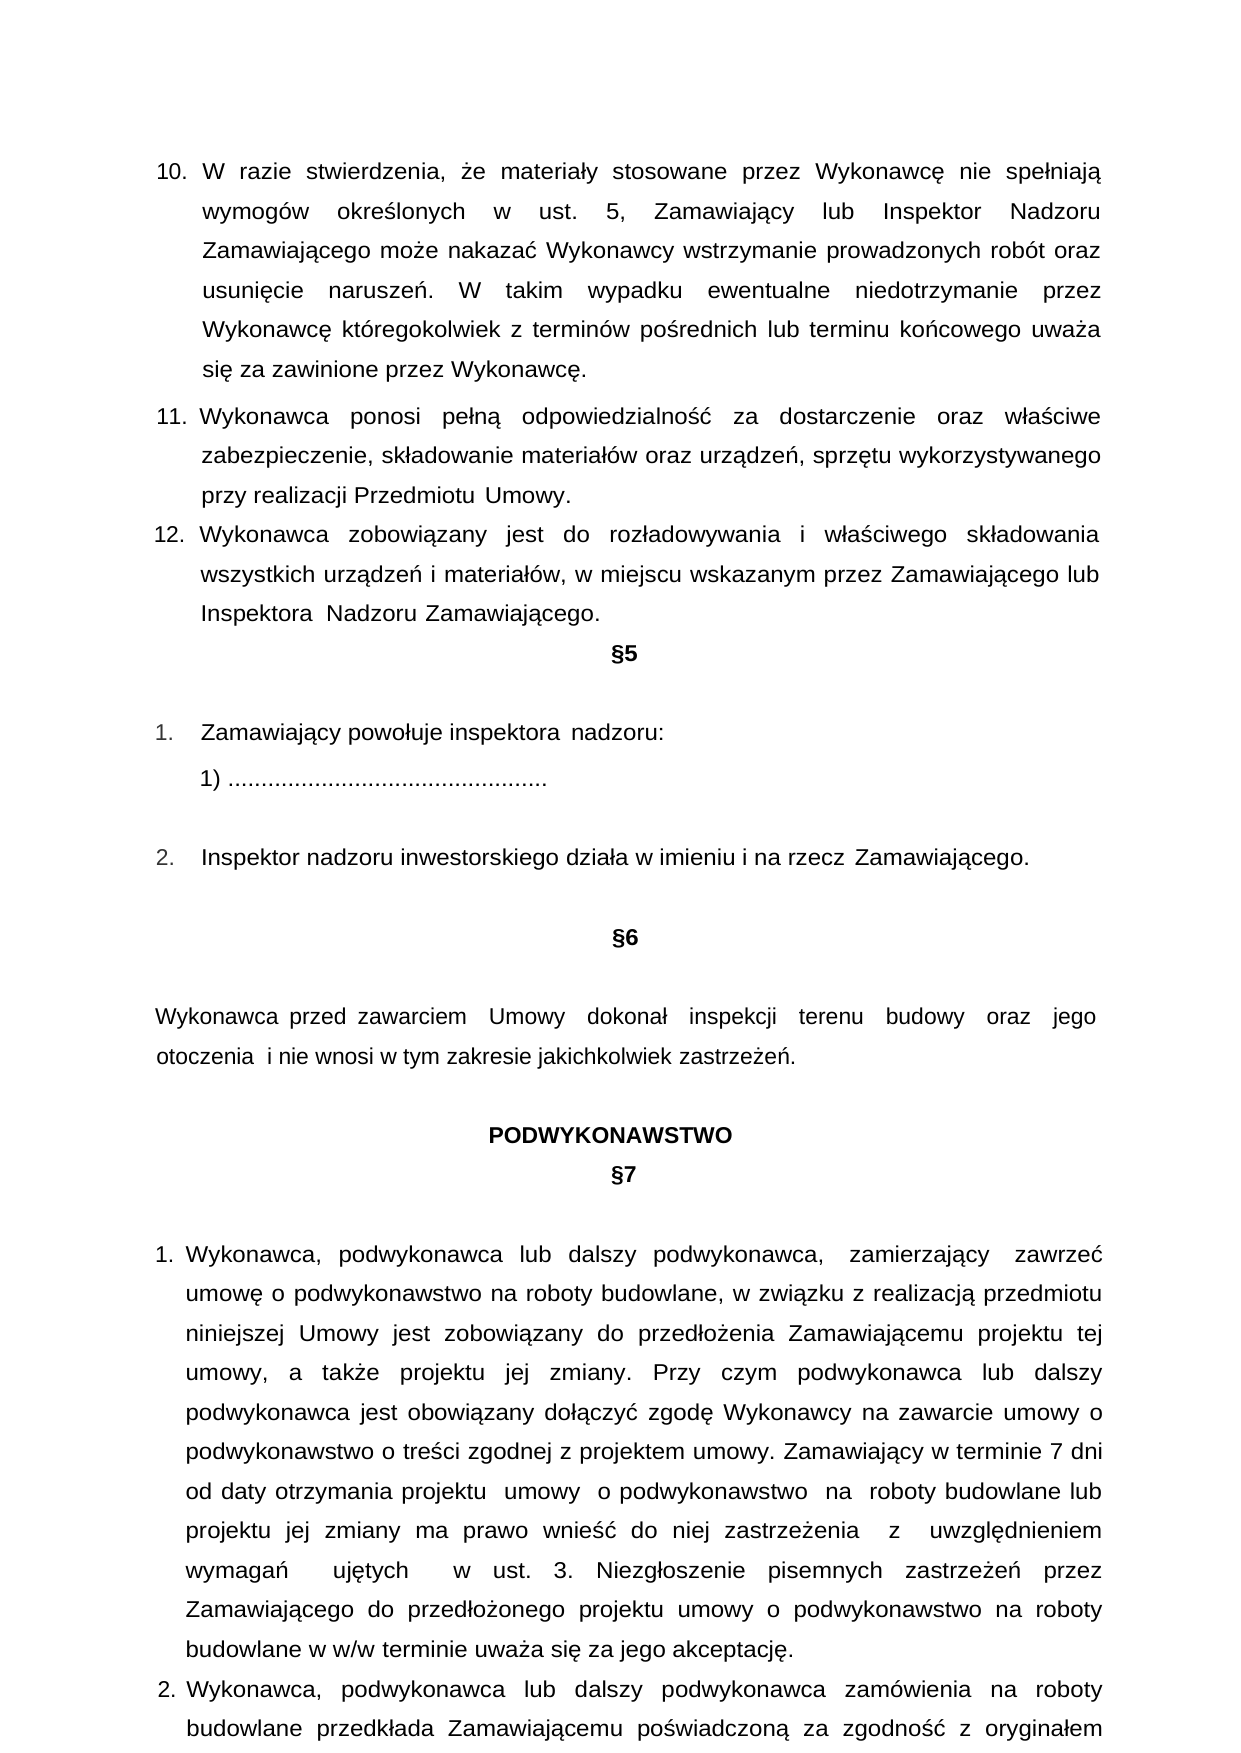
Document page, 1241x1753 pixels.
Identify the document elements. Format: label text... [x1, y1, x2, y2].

text §6 [478, 924, 772, 950]
text Wykonawca przed zawarciem Umowy dokonał inspekcji terenu budowy oraz jego otoczenia i nie wnosi w tym zakresie jakichkolwiek zastrzeżeń. [155, 1003, 1097, 1069]
list Inspektor nadzoru inwestorskiego działa w imieniu i na rzecz Zamawiającego. [156, 844, 1119, 870]
subtitle PODWYKONAWSTWO [488, 1122, 1119, 1148]
list Wykonawca, podwykonawca lub dalszy podwykonawca, zamierzający zawrzeć umowę o podwykonawstwo na roboty budowlane, w związku z realizacją przedmiotu niniejszej Umowy jest zobowiązany do przedłożenia Zamawiającemu projektu tej umowy, a także projektu jej zmiany. Przy czym podwykonawca lub dalszy podwykonawca jest obowiązany dołączyć zgodę Wykonawcy na zawarcie umowy o podwykonawstwo o treści zgodnej z projektem umowy. Zamawiający w terminie 7 dni od daty otrzymania projektu umowy o podwykonawstwo na roboty budowlane lub projektu jej zmiany ma prawo wnieść do niej zastrzeżenia z uwzględnieniem wymagań ujętych w ust. 3. Niezgłoszenie pisemnych zastrzeżeń przez Zamawiającego do przedłożonego projektu umowy o podwykonawstwo na roboty budowlane w w/w terminie uważa się za jego akceptację. [155, 1241, 1104, 1662]
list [157, 1676, 1104, 1741]
list Wykonawca ponosi pełną odpowiedzialność za dostarczenie oraz właściwe zabezpieczenie, składowanie materiałów oraz urządzeń, sprzętu wykorzystywanego przy realizacji Przedmiotu Umowy. [156, 403, 1102, 508]
text §5 [476, 640, 772, 666]
text 1) ................................................ [199, 764, 1119, 791]
text §7 [475, 1161, 772, 1188]
list Zamawiający powołuje inspektora nadzoru: [154, 719, 1119, 745]
list W razie stwierdzenia, że materiały stosowane przez Wykonawcę nie spełniają wymogów określonych w ust. 5, Zamawiający lub Inspektor Nadzoru Zamawiającego może nakazać Wykonawcy wstrzymanie prowadzonych robót oraz usunięcie naruszeń. W takim wypadku ewentualne niedotrzymanie przez Wykonawcę któregokolwiek z terminów pośrednich lub terminu końcowego uważa się za zawinione przez Wykonawcę. [156, 158, 1102, 382]
list Wykonawca zobowiązany jest do rozładowywania i właściwego składowania wszystkich urządzeń i materiałów, w miejscu wskazanym przez Zamawiającego lub Inspektora Nadzoru Zamawiającego. [153, 521, 1100, 627]
